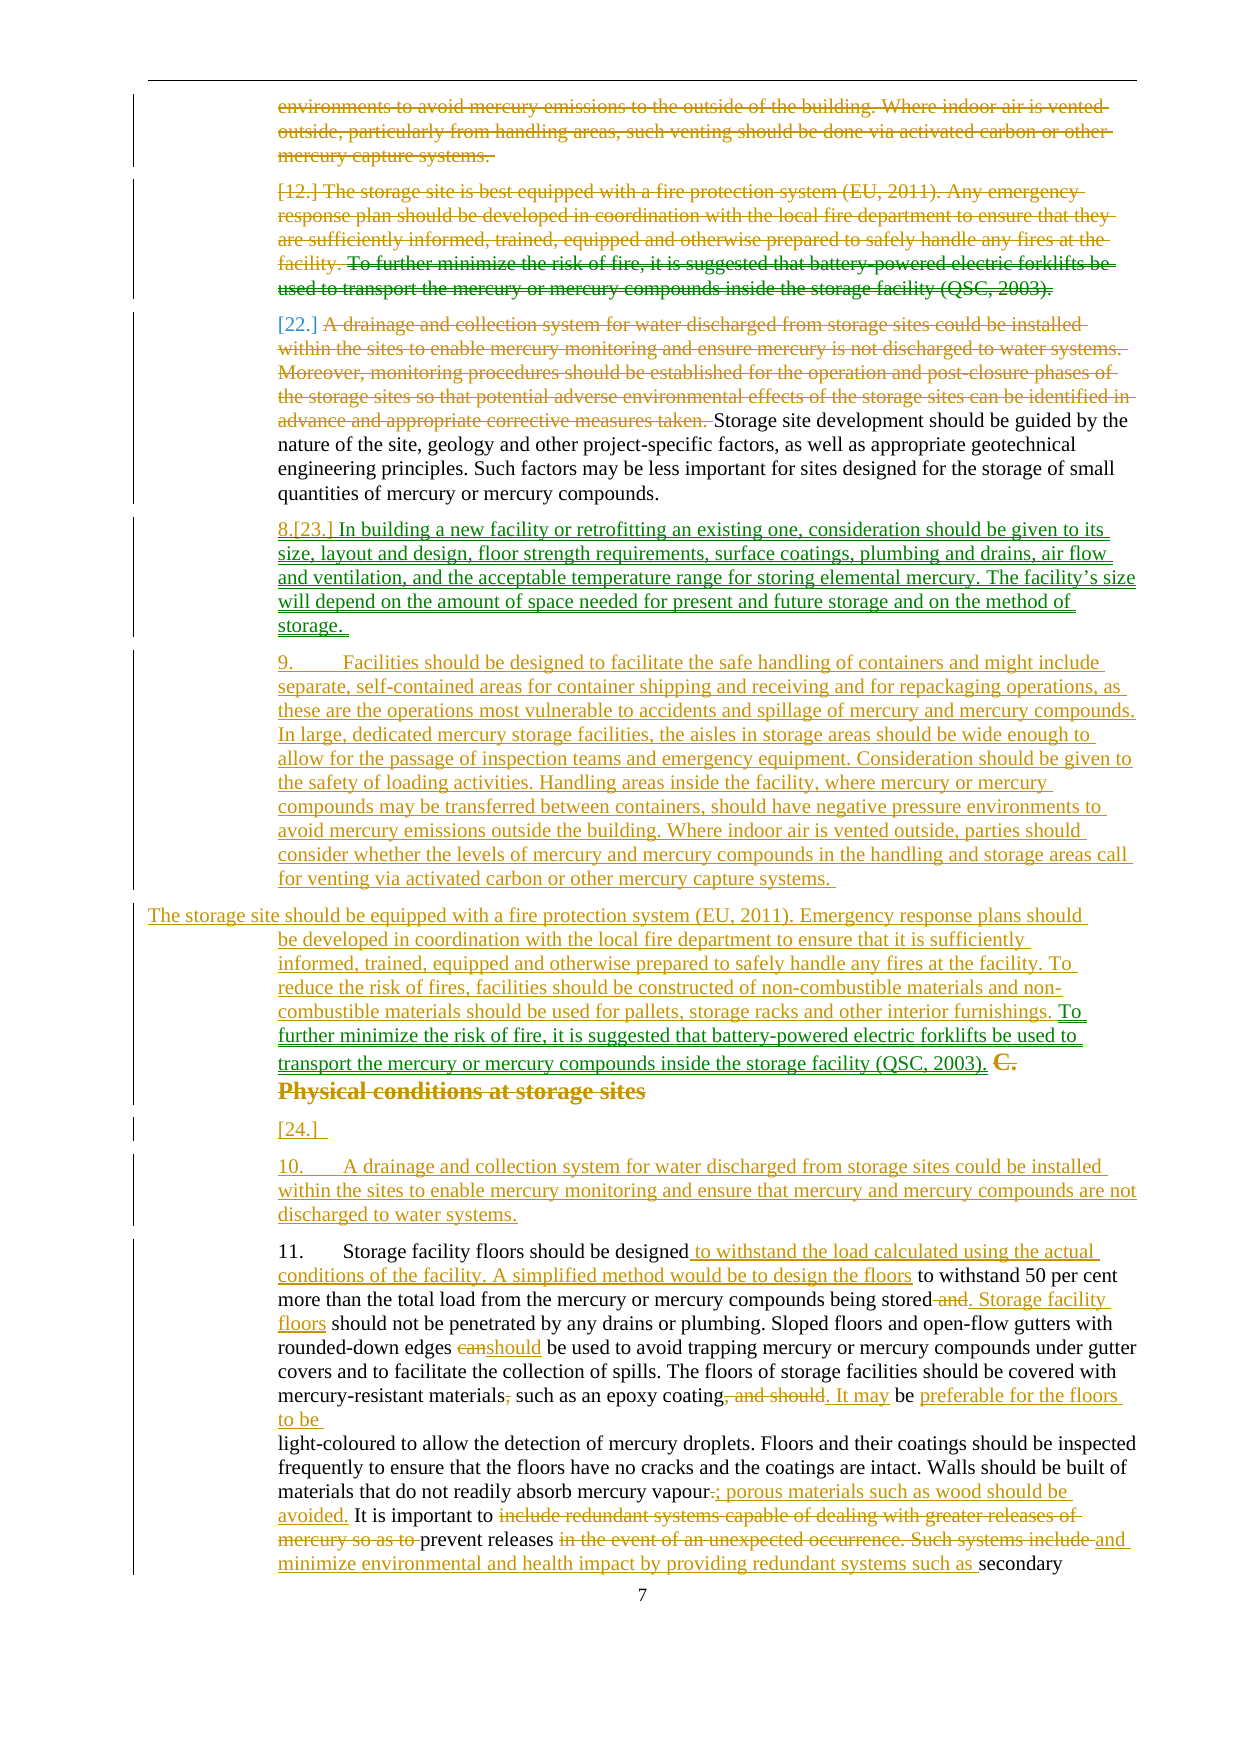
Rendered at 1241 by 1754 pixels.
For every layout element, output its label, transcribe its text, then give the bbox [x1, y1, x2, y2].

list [278, 1238, 1137, 1575]
list Storage site development should be guided by the nature of the site, geology and other project-specific factors, as well as appropriate geotechnical engineering principles. Such factors may be less important for sites designed for the storage of small quantities of mercury or mercury compounds. [278, 312, 1137, 504]
